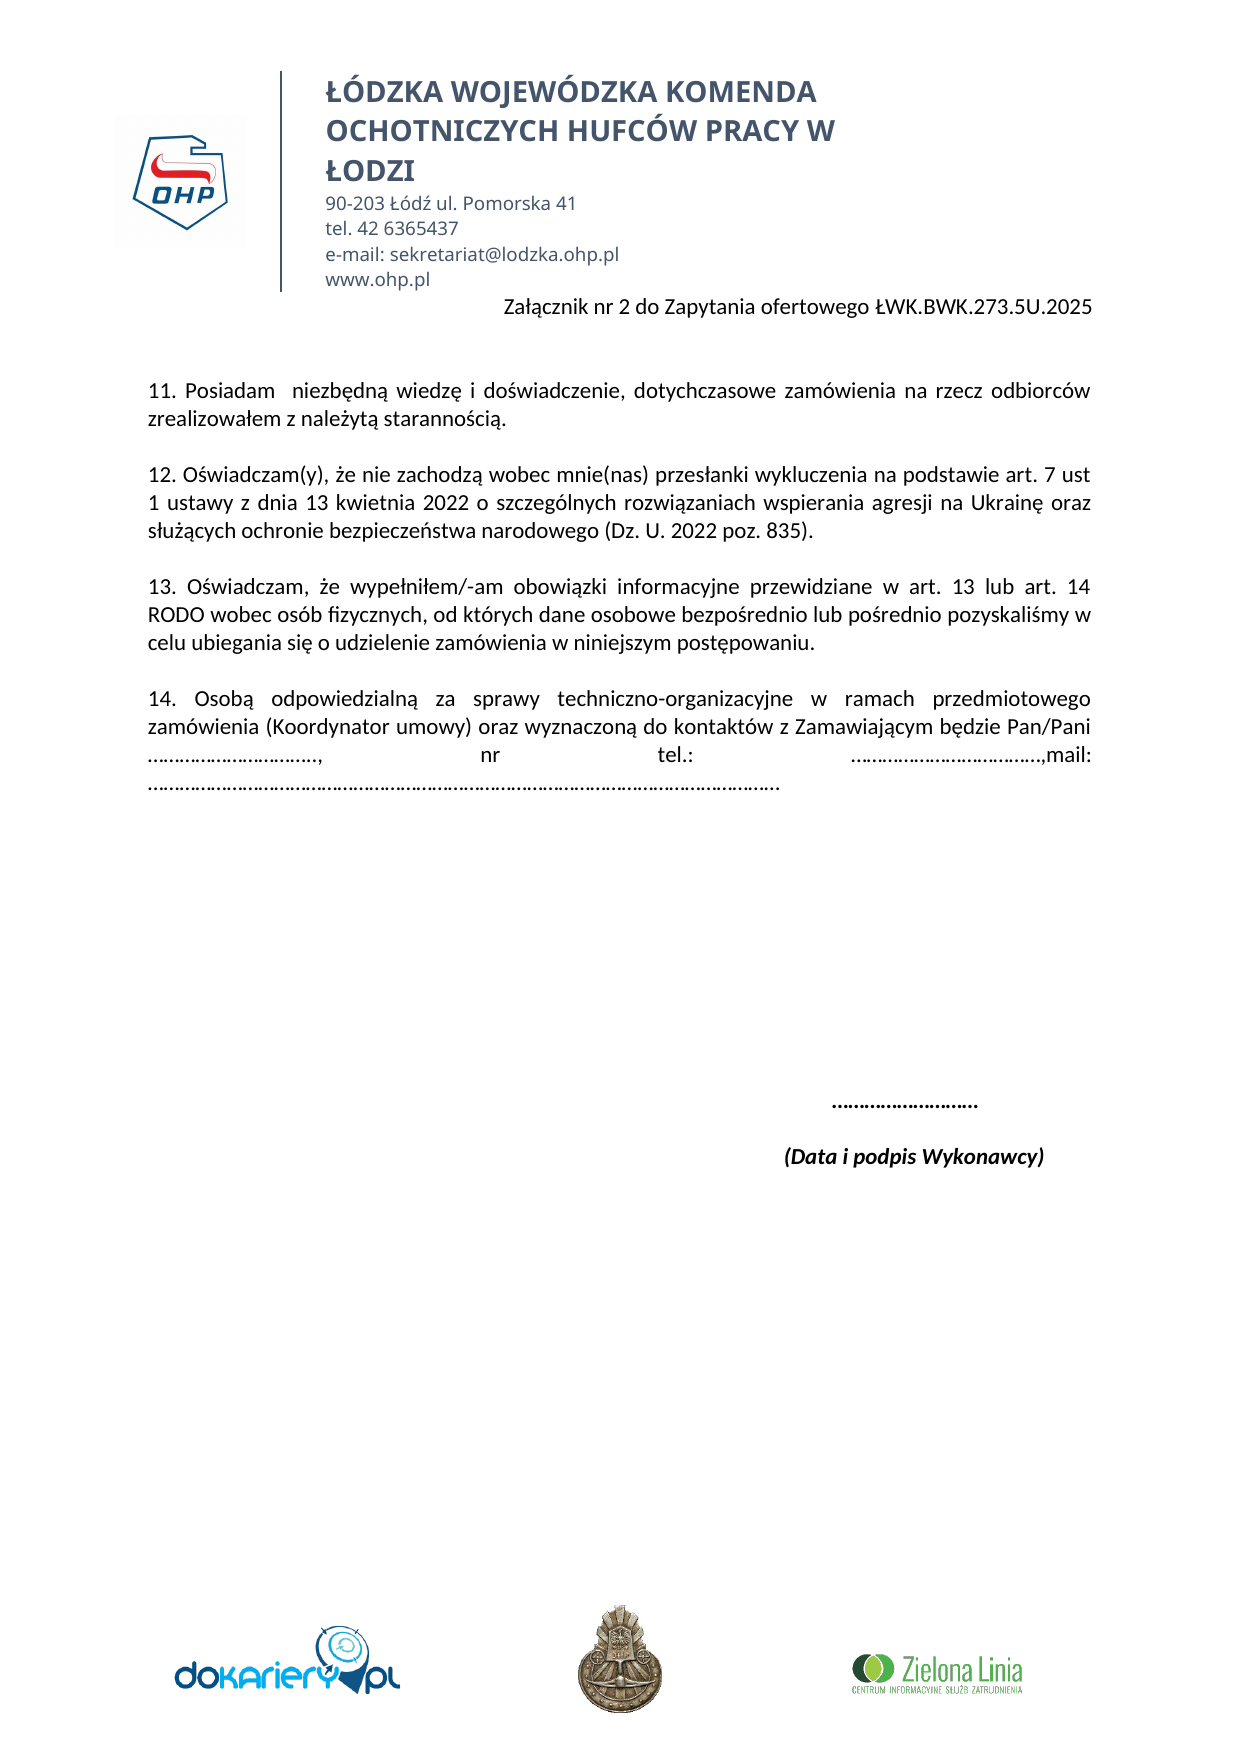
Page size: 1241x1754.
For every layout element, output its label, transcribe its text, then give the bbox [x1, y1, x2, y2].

text ……………………… [148, 1086, 1093, 1114]
picture [174, 1621, 401, 1699]
picture [114, 115, 247, 248]
text (Data i podpis Wykonawcy) [738, 1142, 1093, 1170]
text 11. Posiadam niezbędną wiedzę i doświadczenie, dotychczasowe zamówienia na rzecz odbiorców zrealizowałem z należytą starannością. [148, 376, 1093, 432]
text 13. Oświadczam, że wypełniłem/-am obowiązki informacyjne przewidziane w art. 13 lub art. 14 RODO wobec osób fizycznych, od których dane osobowe bezpośrednio lub pośrednio pozyskaliśmy w celu ubiegania się o udzielenie zamówienia w niniejszym postępowaniu. [148, 572, 1093, 656]
picture [577, 1605, 663, 1714]
text 12. Oświadczam(y), że nie zachodzą wobec mnie(nas) przesłanki wykluczenia na podstawie art. 7 ust 1 ustawy z dnia 13 kwietnia 2022 o szczególnych rozwiązaniach wspierania agresji na Ukrainę oraz służących ochronie bezpieczeństwa narodowego (Dz. U. 2022 poz. 835). [148, 460, 1093, 544]
picture [844, 1642, 1030, 1708]
text 14. Osobą odpowiedzialną za sprawy techniczno-organizacyjne w ramach przedmiotowego zamówienia (Koordynator umowy) oraz wyznaczoną do kontaktów z Zamawiającym będzie Pan/Pani ………………………….., nr tel.: ………………………………,mail: ………………………………………………………………………………………………………… [148, 684, 1093, 796]
